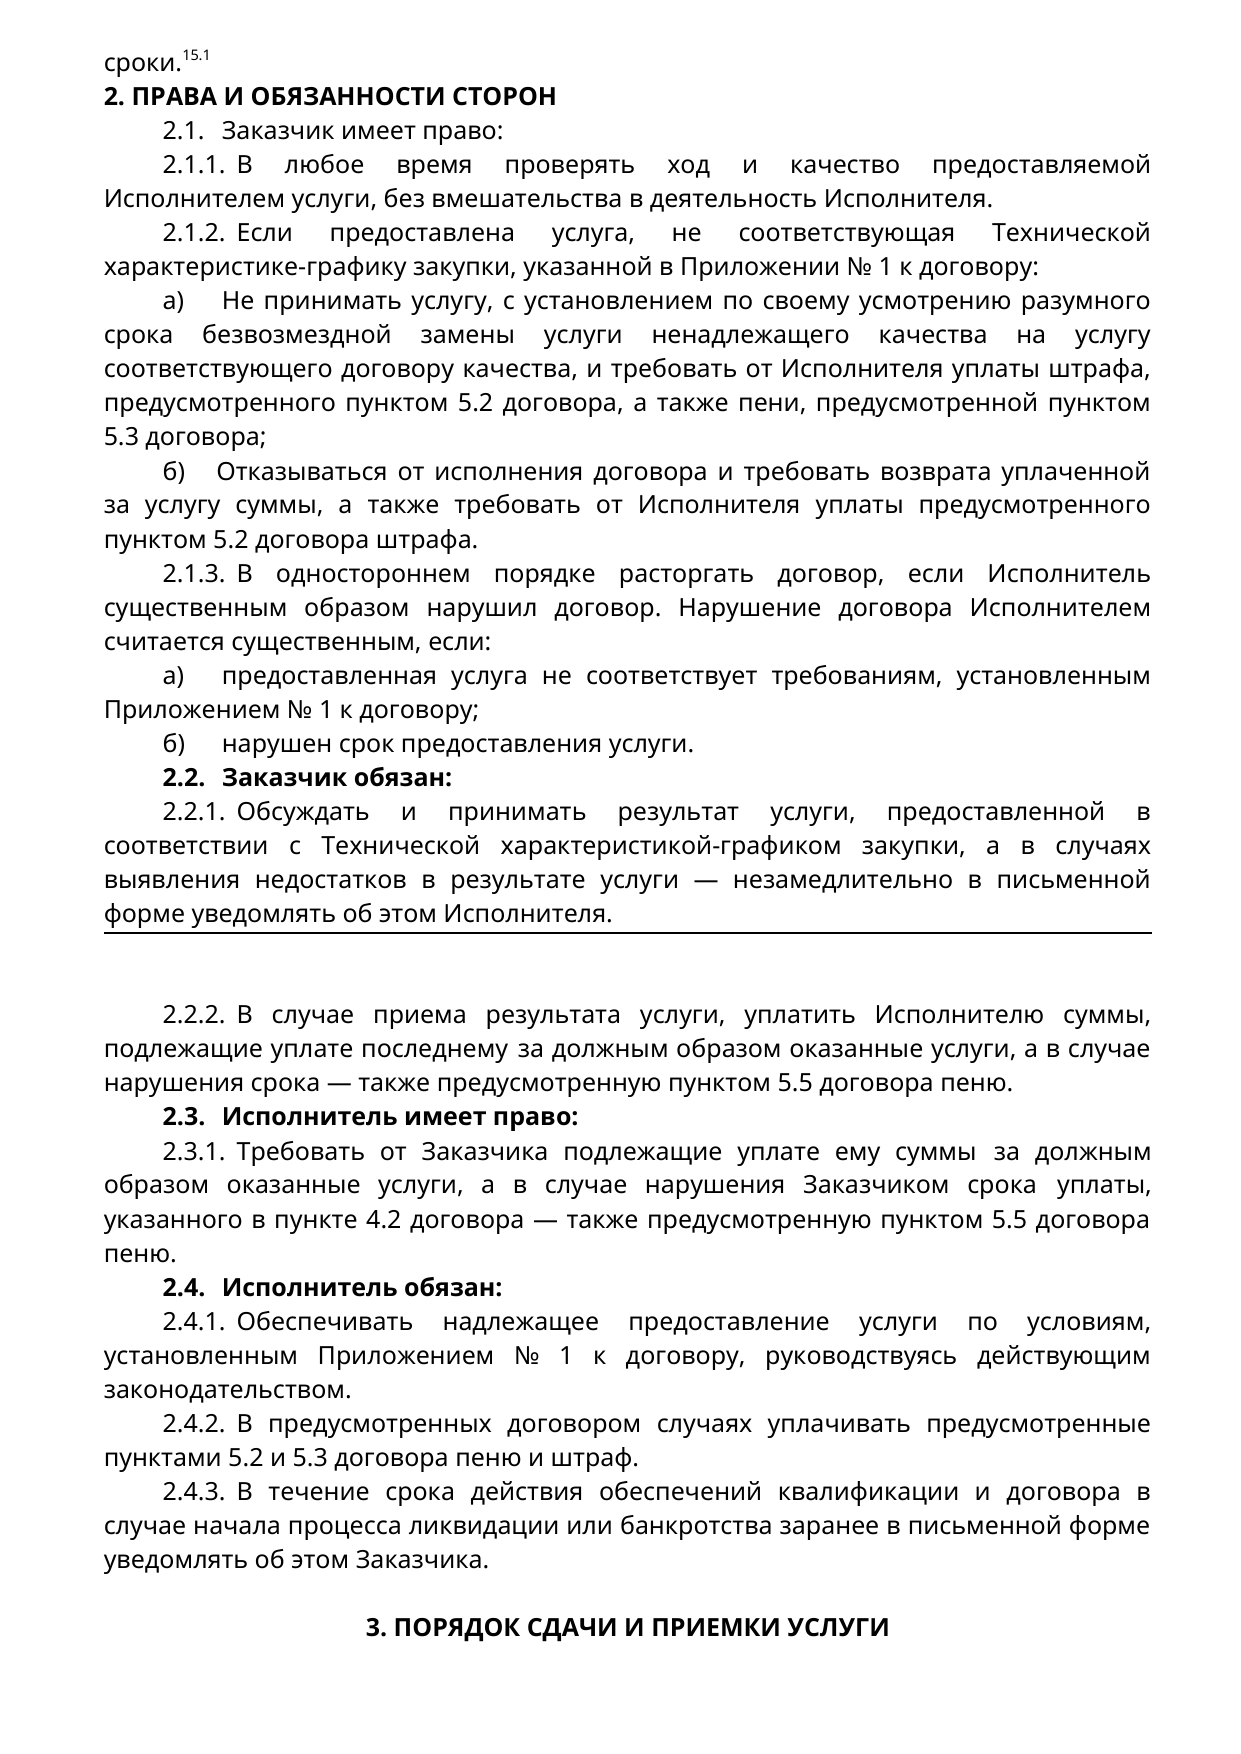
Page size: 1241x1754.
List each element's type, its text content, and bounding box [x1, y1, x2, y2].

text 2.1. Заказчик имеет право: [103, 112, 1152, 147]
text 2.3. Исполнитель имеет право: [103, 1099, 1152, 1133]
text 3. ПОРЯДОК СДАЧИ И ПРИЕМКИ УСЛУГИ [103, 1610, 1152, 1644]
text б) Отказываться от исполнения договора и требовать возврата уплаченной за услугу суммы, а также требовать от Исполнителя уплаты предусмотренного пунктом 5.2 договора штрафа. [103, 453, 1152, 555]
text 2.1.1. В любое время проверять ход и качество предоставляемой Исполнителем услуги, без вмешательства в деятельность Исполнителя. [103, 147, 1152, 215]
text 2.2. Заказчик обязан: [103, 760, 1152, 794]
text 2.4. Исполнитель обязан: [103, 1269, 1152, 1303]
text б) нарушен срок предоставления услуги. [103, 726, 1152, 760]
text 2.2.2. В случае приема результата услуги, уплатить Исполнителю суммы, подлежащие уплате последнему за должным образом оказанные услуги, а в случае нарушения срока — также предусмотренную пунктом 5.5 договора пеню. [103, 997, 1152, 1099]
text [103, 44, 1152, 78]
text 2.2.1. Обсуждать и принимать результат услуги, предоставленной в соответствии с Технической характеристикой-графиком закупки, а в случаях выявления недостатков в результате услуги — незамедлительно в письменной форме уведомлять об этом Исполнителя. [103, 794, 1152, 934]
text а) Не принимать услугу, с установлением по своему усмотрению разумного срока безвозмездной замены услуги ненадлежащего качества на услугу соответствующего договору качества, и требовать от Исполнителя уплаты штрафа, предусмотренного пунктом 5.2 договора, а также пени, предусмотренной пунктом 5.3 договора; [103, 283, 1152, 453]
text а) предоставленная услуга не соответствует требованиям, установленным Приложением № 1 к договору; [103, 657, 1152, 726]
text 2.1.2. Если предоставлена услуга, не соответствующая Технической характеристике-графику закупки, указанной в Приложении № 1 к договору: [103, 215, 1152, 283]
text 2. ПРАВА И ОБЯЗАННОСТИ СТОРОН [103, 78, 1152, 112]
text 2.1.3. В одностороннем порядке расторгать договор, если Исполнитель существенным образом нарушил договор. Нарушение договора Исполнителем считается существенным, если: [103, 555, 1152, 657]
text 2.4.1. Обеспечивать надлежащее предоставление услуги по условиям, установленным Приложением № 1 к договору, руководствуясь действующим законодательством. [103, 1303, 1152, 1406]
text 2.4.3. В течение срока действия обеспечений квалификации и договора в случае начала процесса ликвидации или банкротства заранее в письменной форме уведомлять об этом Заказчика. [103, 1474, 1152, 1576]
text 2.4.2. В предусмотренных договором случаях уплачивать предусмотренные пунктами 5.2 и 5.3 договора пеню и штраф. [103, 1406, 1152, 1474]
text 2.3.1. Требовать от Заказчика подлежащие уплате ему суммы за должным образом оказанные услуги, а в случае нарушения Заказчиком срока уплаты, указанного в пункте 4.2 договора — также предусмотренную пунктом 5.5 договора пеню. [103, 1133, 1152, 1269]
